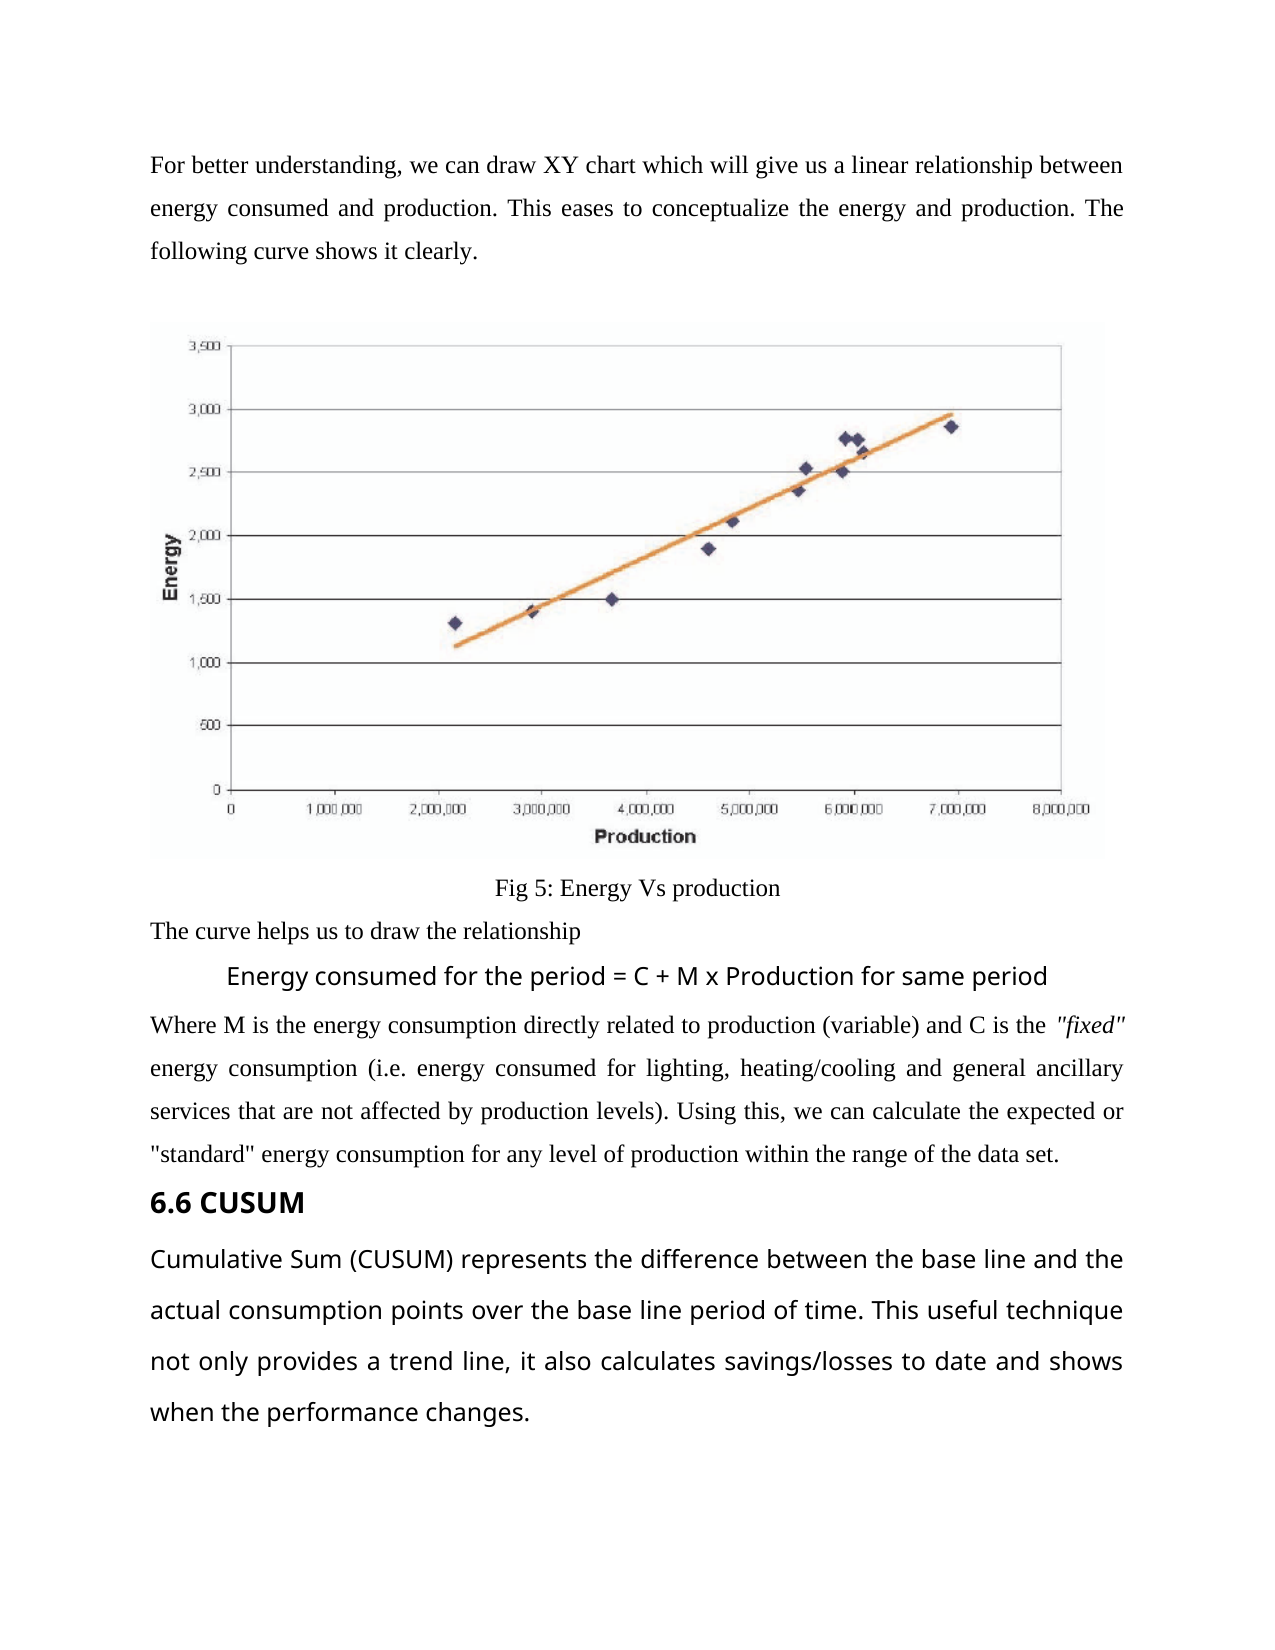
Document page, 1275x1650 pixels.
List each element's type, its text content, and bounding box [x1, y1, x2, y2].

text The curve helps us to draw the relationship [150, 916, 1125, 944]
text Cumulative Sum (CUSUM) represents the difference between the base line and the actual consumption points over the base line period of time. This useful technique not only provides a trend line, it also calculates savings/losses to date and shows when the performance changes. [150, 1242, 1125, 1429]
text Energy consumed for the period = C + M x Production for same period [150, 959, 1125, 993]
text Fig 5: Energy Vs production [150, 873, 1125, 901]
text Where M is the energy consumption directly related to production (variable) and C is the "fixed" energy consumption (i.e. energy consumed for lighting, heating/cooling and general ancillary services that are not affected by production levels). Using this, we can calculate the expected or "standard" energy consumption for any level of production within the range of the data set. [150, 1010, 1125, 1168]
text For better understanding, we can draw XY chart which will give us a linear relationship between energy consumed and production. This eases to conceptualize the energy and production. The following curve shows it clearly. [150, 150, 1125, 265]
text 6.6 CUSUM [150, 1182, 1125, 1222]
